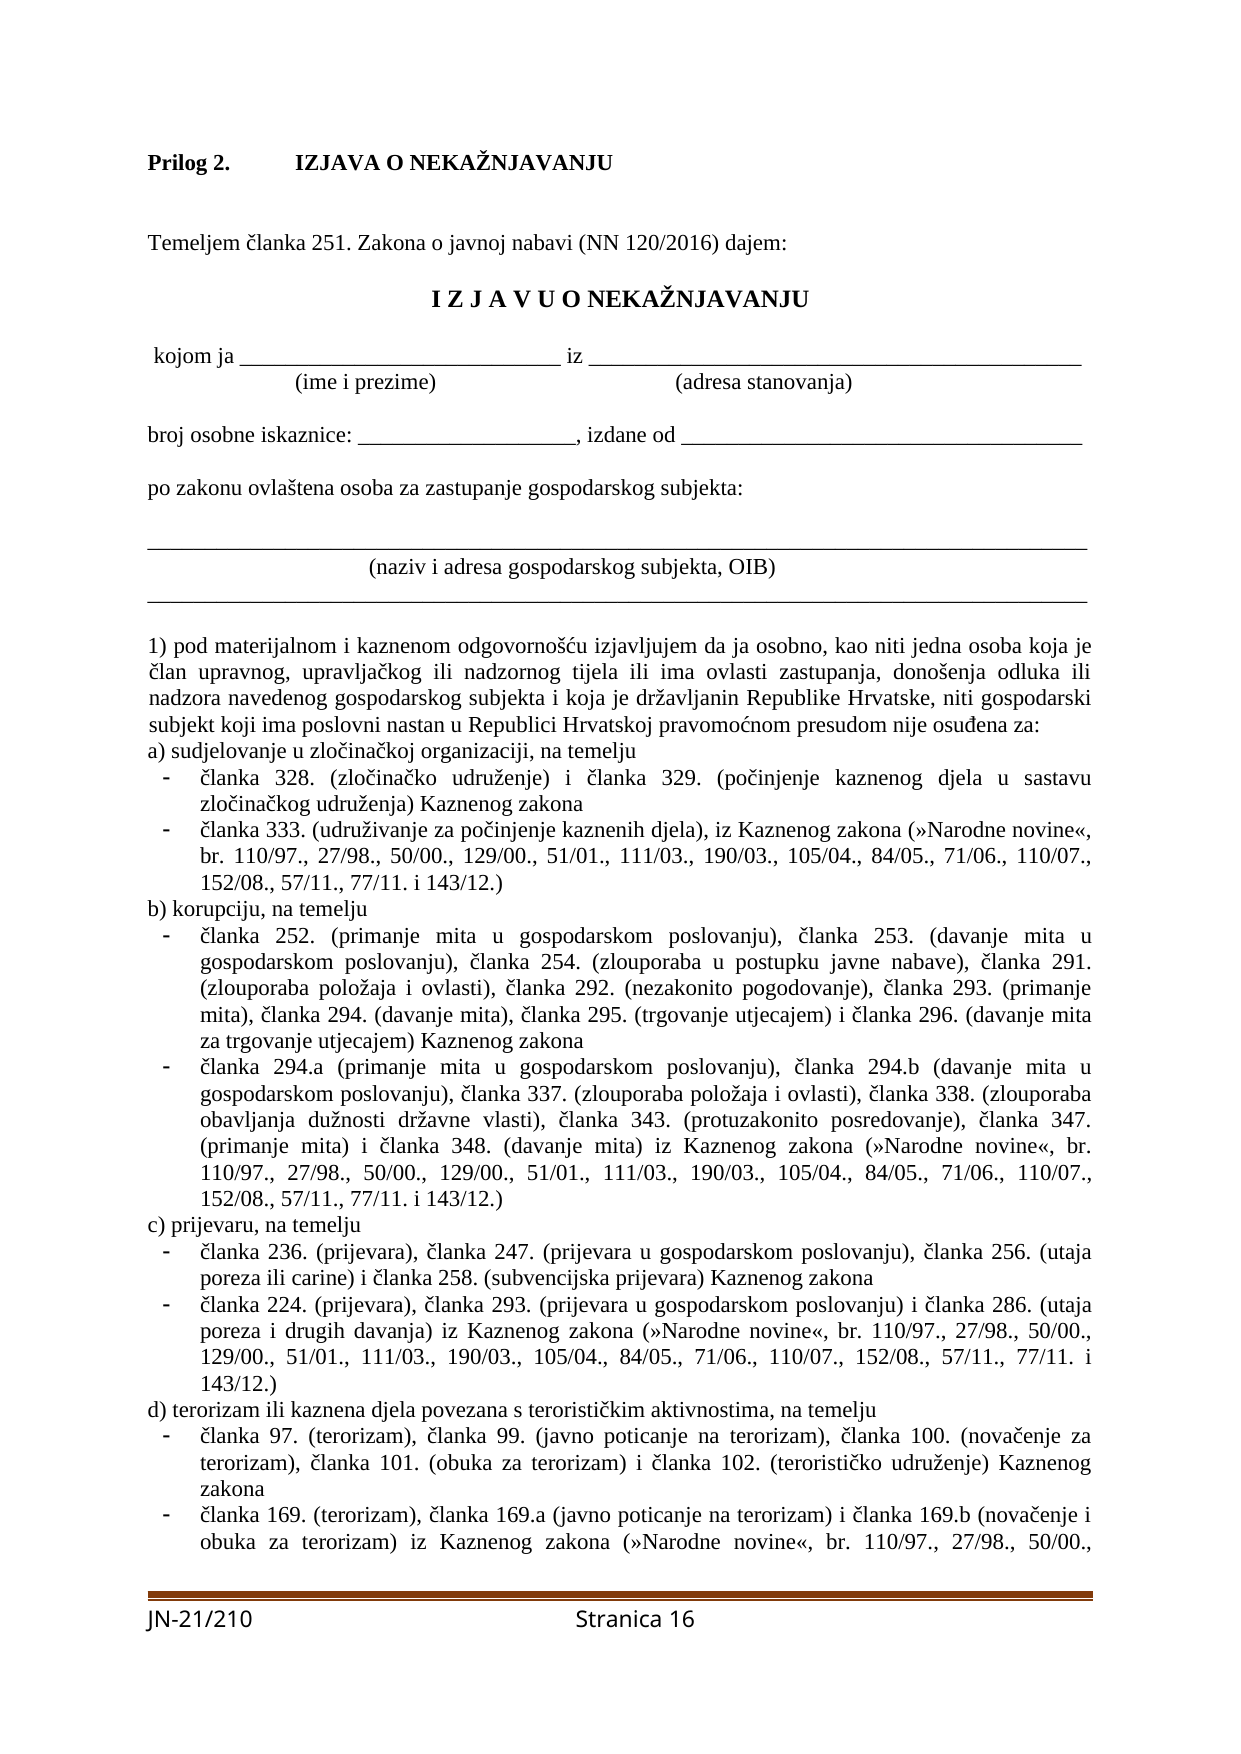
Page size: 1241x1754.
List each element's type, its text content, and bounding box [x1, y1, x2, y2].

text po zakonu ovlaštena osoba za zastupanje gospodarskog subjekta: [147, 474, 1093, 500]
text c) prijevaru, na temelju [147, 1212, 1093, 1238]
list članka 328. (zločinačko udruženje) i članka 329. (počinjenje kaznenog djela u sastavu zločinačkog udruženja) Kaznenog zakona [162, 763, 1093, 816]
subtitle Prilog 2. IZJAVA O NEKAŽNJAVANJU [147, 149, 1092, 176]
text I Z J A V U O NEKAŽNJAVANJU [147, 284, 1093, 313]
text __________________________________________________________________________________ [147, 526, 1093, 553]
text (naziv i adresa gospodarskog subjekta, OIB) [147, 553, 1093, 579]
text (ime i prezime) (adresa stanovanja) [147, 368, 1093, 394]
list članka 224. (prijevara), članka 293. (prijevara u gospodarskom poslovanju) i članka 286. (utaja poreza i drugih davanja) iz Kaznenog zakona (»Narodne novine«, br. 110/97., 27/98., 50/00., 129/00., 51/01., 111/03., 190/03., 105/04., 84/05., 71/06., 110/07., 152/08., 57/11., 77/11. i 143/12.) [162, 1291, 1093, 1396]
list članka 252. (primanje mita u gospodarskom poslovanju), članka 253. (davanje mita u gospodarskom poslovanju), članka 254. (zlouporaba u postupku javne nabave), članka 291. (zlouporaba položaja i ovlasti), članka 292. (nezakonito pogodovanje), članka 293. (primanje mita), članka 294. (davanje mita), članka 295. (trgovanje utjecajem) i članka 296. (davanje mita za trgovanje utjecajem) Kaznenog zakona [162, 922, 1093, 1053]
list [162, 1501, 1093, 1554]
text b) korupciju, na temelju [147, 895, 1093, 922]
list članka 97. (terorizam), članka 99. (javno poticanje na terorizam), članka 100. (novačenje za terorizam), članka 101. (obuka za terorizam) i članka 102. (terorističko udruženje) Kaznenog zakona [162, 1422, 1093, 1501]
text a) sudjelovanje u zločinačkoj organizaciji, na temelju [147, 737, 1093, 763]
list članka 294.a (primanje mita u gospodarskom poslovanju), članka 294.b (davanje mita u gospodarskom poslovanju), članka 337. (zlouporaba položaja i ovlasti), članka 338. (zlouporaba obavljanja dužnosti državne vlasti), članka 343. (protuzakonito posredovanje), članka 347. (primanje mita) i članka 348. (davanje mita) iz Kaznenog zakona (»Narodne novine«, br. 110/97., 27/98., 50/00., 129/00., 51/01., 111/03., 190/03., 105/04., 84/05., 71/06., 110/07., 152/08., 57/11., 77/11. i 143/12.) [162, 1053, 1093, 1212]
text __________________________________________________________________________________ [147, 579, 1093, 605]
text broj osobne iskaznice: ___________________, izdane od ___________________________________ [147, 421, 1093, 447]
text 1) pod materijalnom i kaznenom odgovornošću izjavljujem da ja osobno, kao niti jedna osoba koja je član upravnog, upravljačkog ili nadzornog tijela ili ima ovlasti zastupanja, donošenja odluka ili nadzora navedenog gospodarskog subjekta i koja je državljanin Republike Hrvatske, niti gospodarski subjekt koji ima poslovni nastan u Republici Hrvatskoj pravomoćnom presudom nije osuđena za: [147, 632, 1093, 737]
list članka 333. (udruživanje za počinjenje kaznenih djela), iz Kaznenog zakona (»Narodne novine«, br. 110/97., 27/98., 50/00., 129/00., 51/01., 111/03., 190/03., 105/04., 84/05., 71/06., 110/07., 152/08., 57/11., 77/11. i 143/12.) [162, 816, 1093, 895]
text d) terorizam ili kaznena djela povezana s terorističkim aktivnostima, na temelju [147, 1396, 1093, 1422]
text Temeljem članka 251. Zakona o javnoj nabavi (NN 120/2016) dajem: [147, 229, 1093, 255]
text kojom ja ____________________________ iz ___________________________________________ [147, 342, 1093, 368]
list članka 236. (prijevara), članka 247. (prijevara u gospodarskom poslovanju), članka 256. (utaja poreza ili carine) i članka 258. (subvencijska prijevara) Kaznenog zakona [162, 1238, 1093, 1291]
